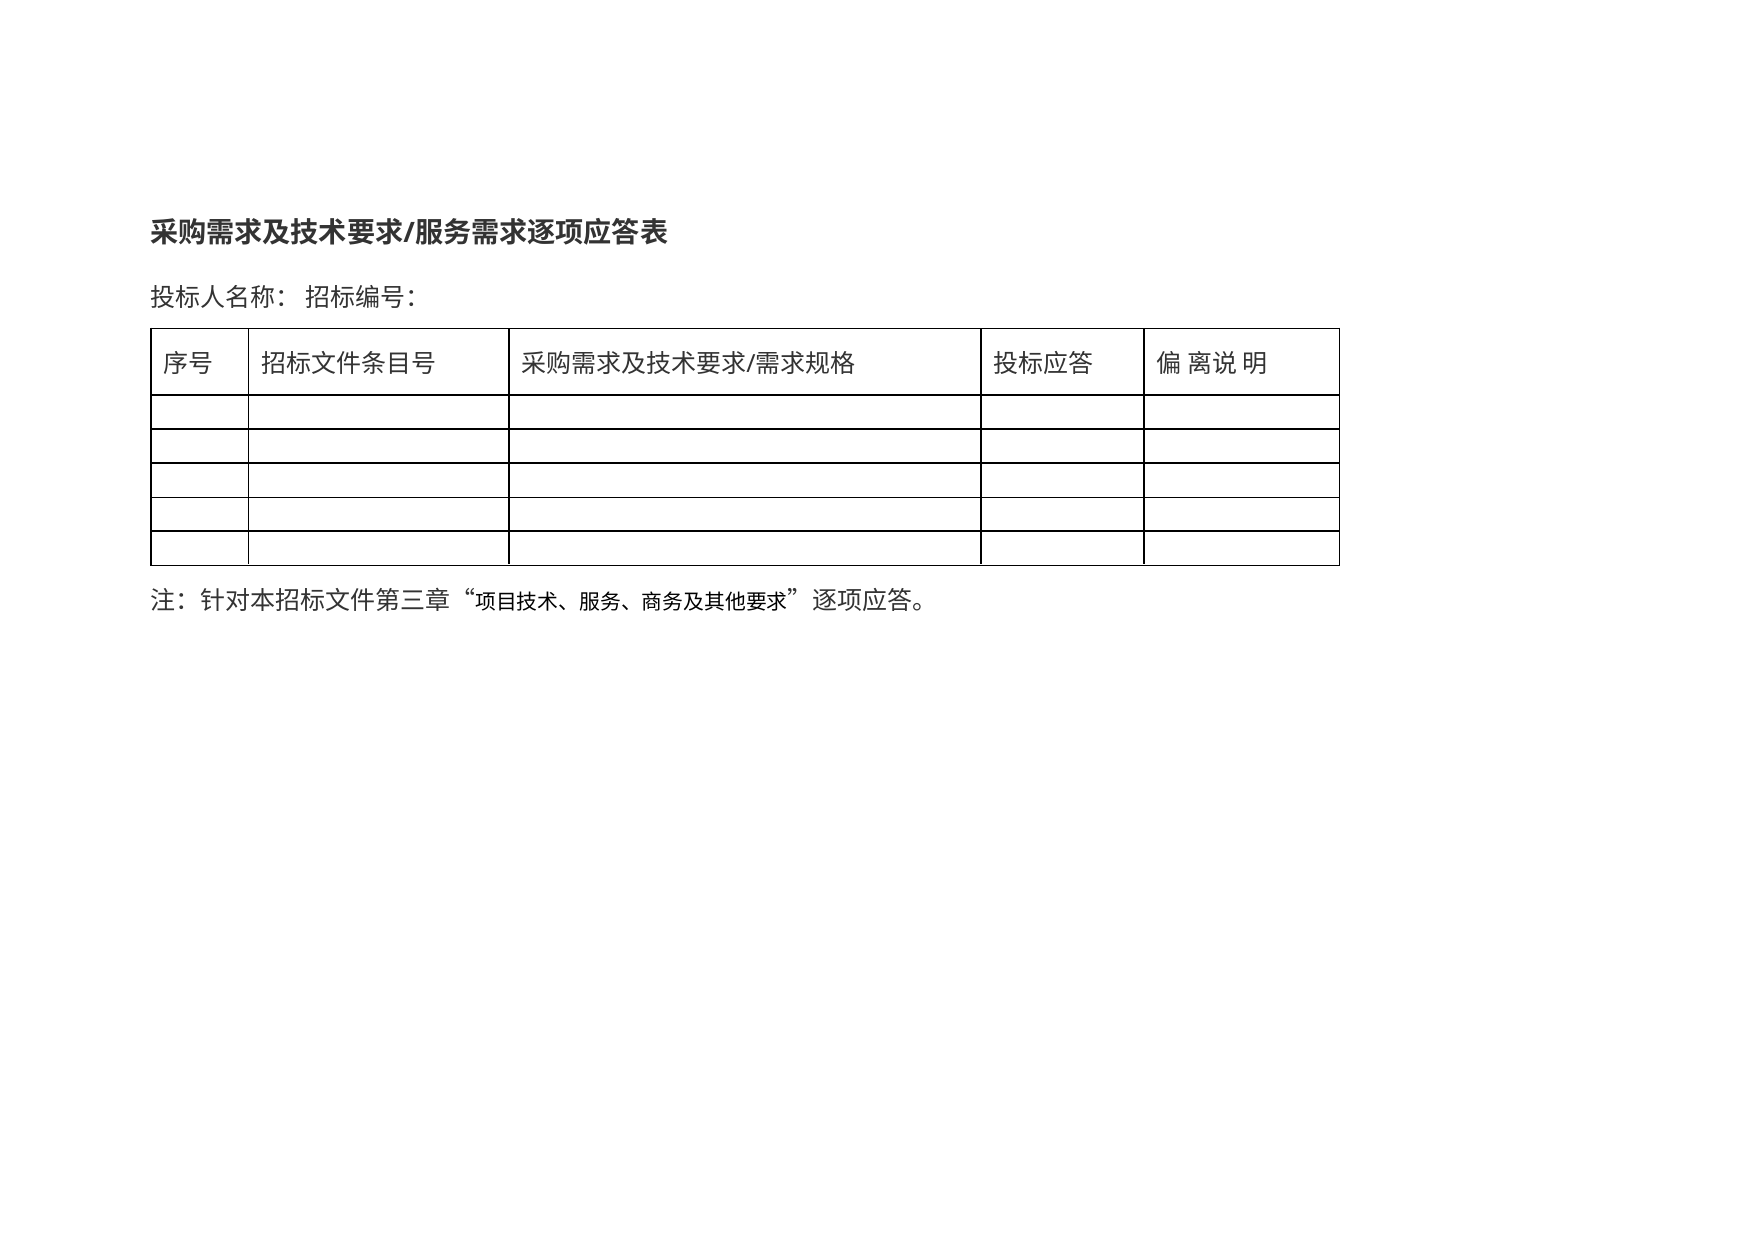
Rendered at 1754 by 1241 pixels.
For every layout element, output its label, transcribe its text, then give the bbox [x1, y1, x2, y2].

table_cell [1145, 464, 1339, 496]
table_cell [249, 498, 508, 530]
table_cell [510, 464, 980, 496]
table_header 偏 离说 明 [1145, 329, 1339, 394]
table_cell [982, 430, 1143, 462]
table_cell [510, 430, 980, 462]
text 采购需求及技术要求/服务需求逐项应答表 [150, 198, 1604, 263]
table_cell [982, 396, 1143, 428]
table_cell [982, 464, 1143, 496]
table_cell [1145, 396, 1339, 428]
table_header 招标文件条目号 [249, 329, 508, 394]
text 投标人名称： 招标编号： [150, 263, 1604, 328]
table_cell [152, 430, 248, 462]
table_cell [1145, 430, 1339, 462]
table_cell [152, 464, 248, 496]
table_cell [249, 396, 508, 428]
table_cell [152, 396, 248, 428]
table_cell [152, 532, 248, 564]
table_cell [982, 498, 1143, 530]
table_cell [249, 532, 508, 564]
table_header 采购需求及技术要求/需求规格 [510, 329, 980, 394]
table_cell [1145, 532, 1339, 564]
table_header 投标应答 [982, 329, 1143, 394]
table_cell [510, 498, 980, 530]
table_cell [152, 498, 248, 530]
table_cell [510, 532, 980, 564]
table_cell [249, 430, 508, 462]
table_header 序号 [152, 329, 248, 394]
table_cell [249, 464, 508, 496]
table_cell [1145, 498, 1339, 530]
table_cell [982, 532, 1143, 564]
text 注：针对本招标文件第三章“项目技术、服务、商务及其他要求”逐项应答。 [150, 566, 1604, 631]
table_cell [510, 396, 980, 428]
